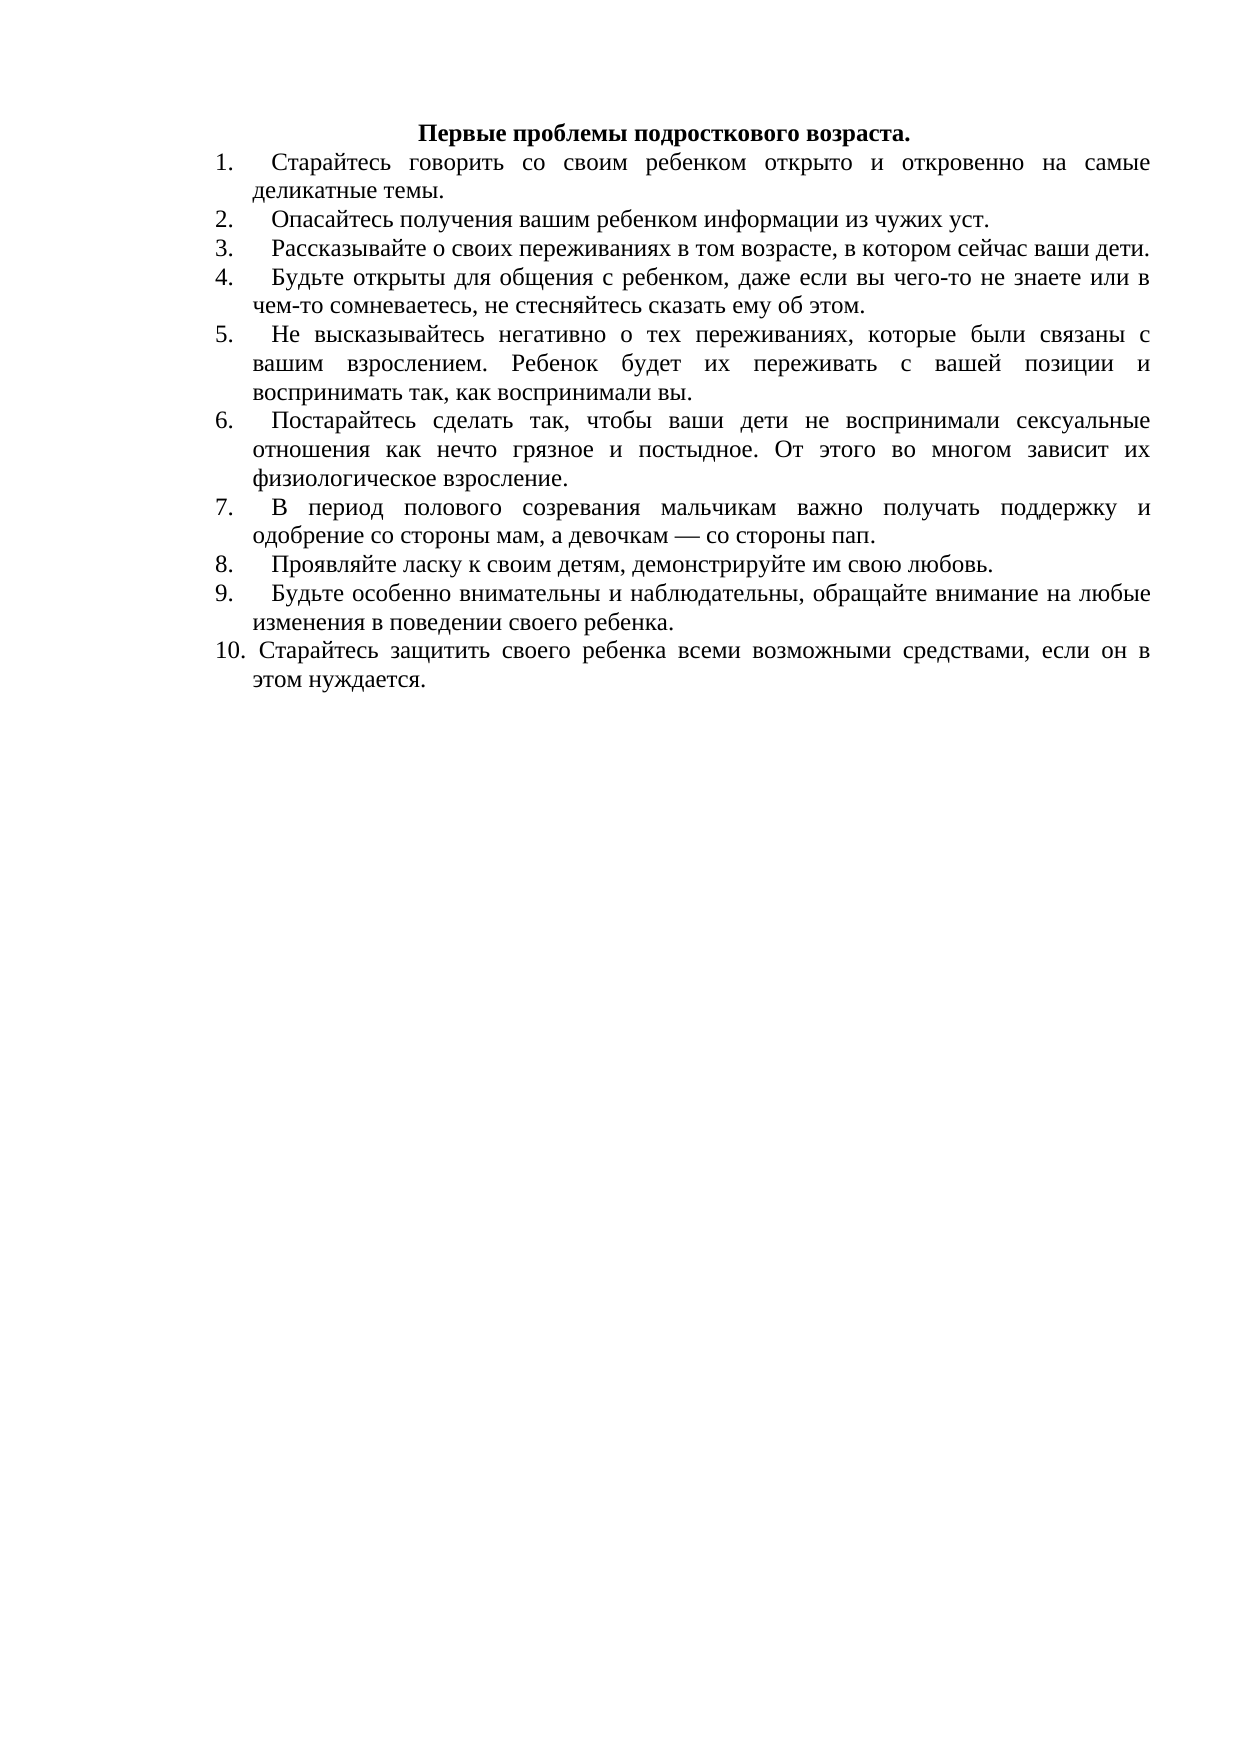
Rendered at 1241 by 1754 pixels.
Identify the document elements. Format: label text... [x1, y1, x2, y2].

text 2. Опасайтесь получения вашим ребенком информации из чужих уст. [215, 204, 1152, 233]
text 10. Старайтесь защитить своего ребенка всеми возможными средствами, если он в этом нуждается. [215, 636, 1152, 693]
text 6. Постарайтесь сделать так, чтобы ваши дети не воспринимали сексуальные отношения как нечто грязное и постыдное. От этого во многом зависит их физиологическое взросление. [215, 406, 1152, 492]
text 4. Будьте открыты для общения с ребенком, даже если вы чего-то не знаете или в чем-то сомневаетесь, не стесняйтесь сказать ему об этом. [215, 262, 1152, 319]
text 1. Старайтесь говорить со своим ребенком открыто и откровенно на самые деликатные темы. [215, 147, 1152, 204]
text Первые проблемы подросткового возраста. [177, 118, 1152, 147]
text 3. Рассказывайте о своих переживаниях в том возрасте, в котором сейчас ваши дети. [215, 233, 1152, 262]
text 5. Не высказывайтесь негативно о тех переживаниях, которые были связаны с вашим взрослением. Ребенок будет их переживать с вашей позиции и воспринимать так, как воспринимали вы. [215, 319, 1152, 406]
text 7. В период полового созревания мальчикам важно получать поддержку и одобрение со стороны мам, а девочкам — со стороны пап. [215, 492, 1152, 549]
text 9. Будьте особенно внимательны и наблюдательны, обращайте внимание на любые изменения в поведении своего ребенка. [215, 578, 1152, 636]
text 8. Проявляйте ласку к своим детям, демонстрируйте им свою любовь. [215, 549, 1152, 578]
